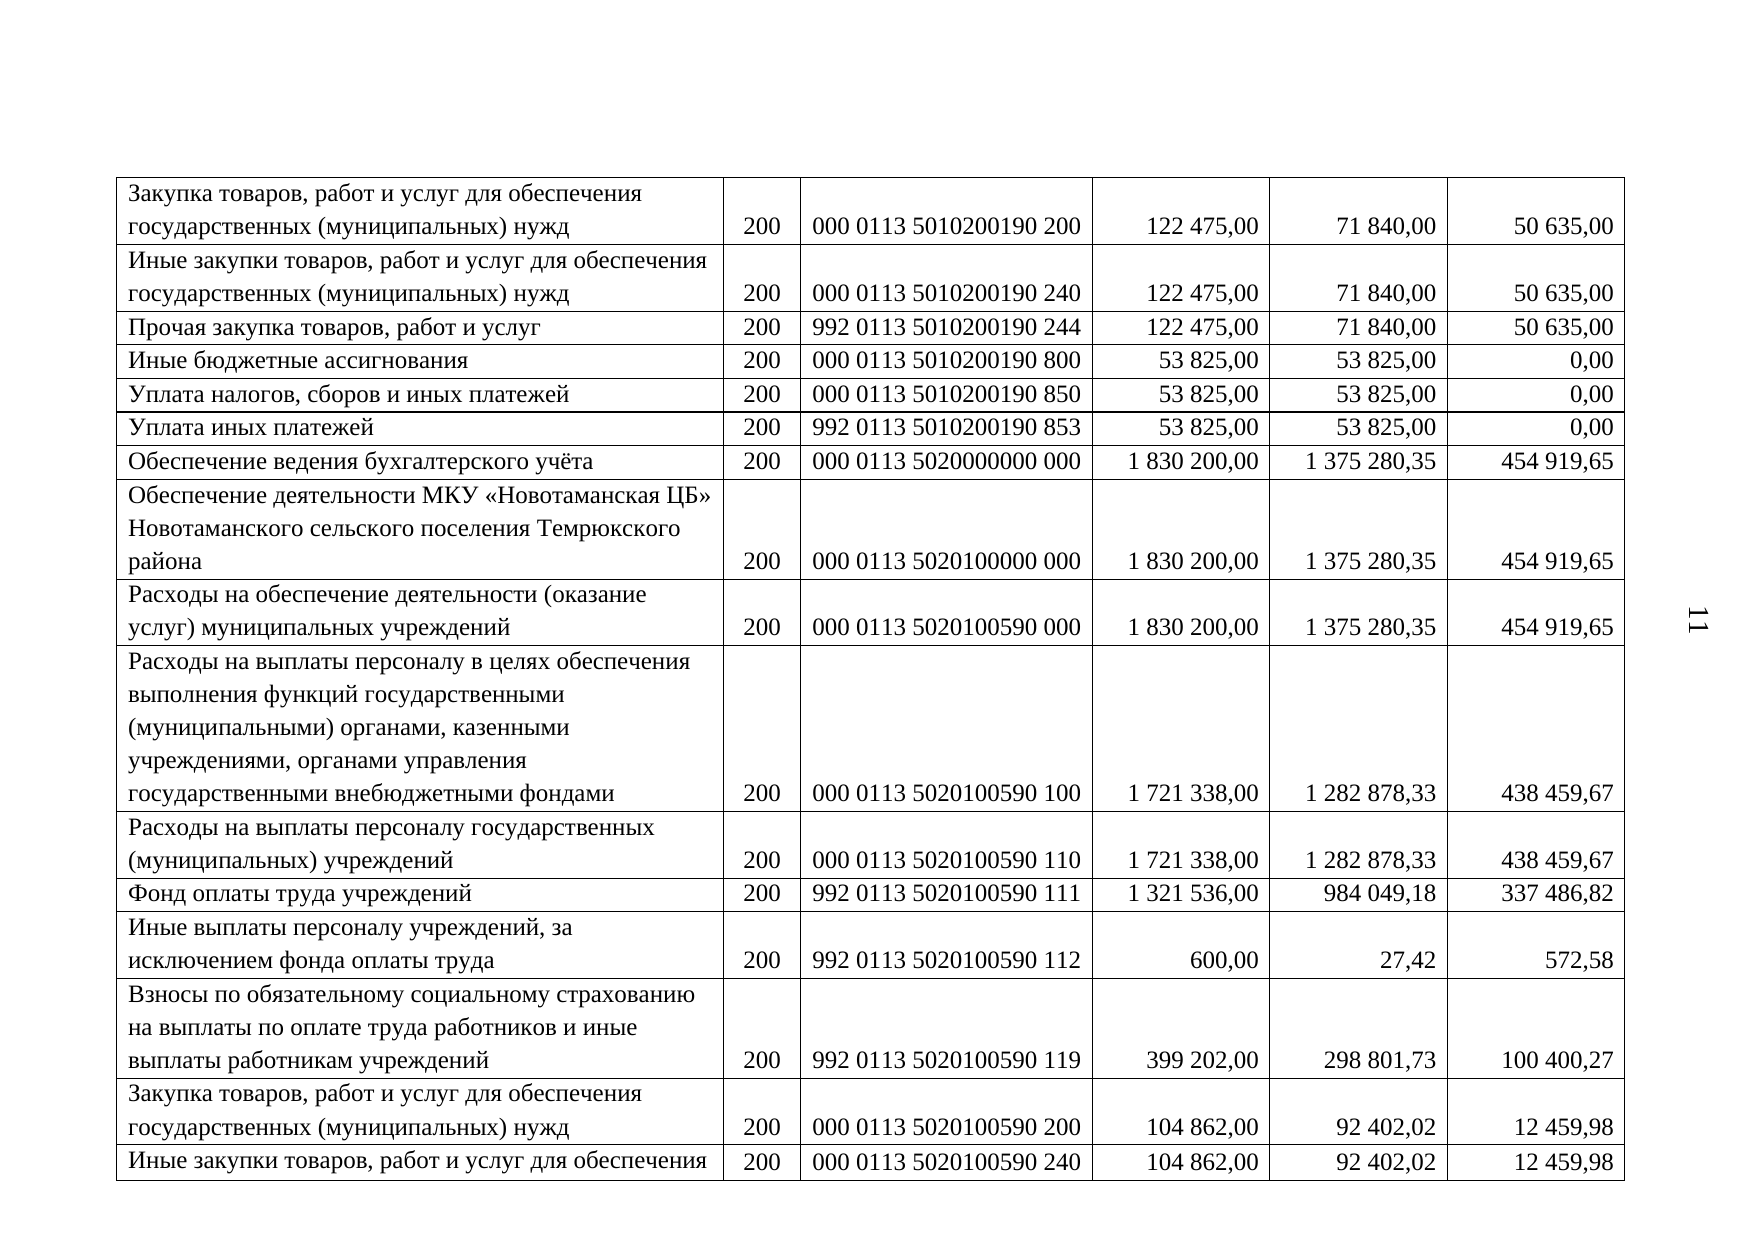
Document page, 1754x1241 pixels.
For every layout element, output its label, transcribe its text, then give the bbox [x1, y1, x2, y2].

table_cell 200 [724, 580, 800, 645]
table_cell 27,42 [1270, 912, 1447, 978]
table_cell Расходы на обеспечение деятельности (оказание услуг) муниципальных учреждений [117, 580, 723, 645]
table_cell 200 [724, 413, 800, 445]
table_cell 000 0113 5010200190 800 [801, 345, 1092, 378]
table_cell 104 862,00 [1093, 1079, 1269, 1144]
table_cell 984 049,18 [1270, 879, 1447, 911]
table_cell 454 919,65 [1448, 580, 1624, 645]
table_cell 000 0113 5020100590 100 [801, 646, 1092, 811]
table_cell 600,00 [1093, 912, 1269, 978]
table_cell 1 321 536,00 [1093, 879, 1269, 911]
table_cell 992 0113 5020100590 111 [801, 879, 1092, 911]
table_cell Прочая закупка товаров, работ и услуг [117, 312, 723, 344]
table_cell 298 801,73 [1270, 979, 1447, 1077]
table_cell Уплата налогов, сборов и иных платежей [117, 379, 723, 411]
table_cell 104 862,00 [1093, 1145, 1269, 1180]
table_cell 200 [724, 879, 800, 911]
table_cell 1 721 338,00 [1093, 646, 1269, 811]
table_cell 200 [724, 345, 800, 378]
table_cell 122 475,00 [1093, 312, 1269, 344]
table_cell 200 [724, 979, 800, 1077]
table_cell Уплата иных платежей [117, 413, 723, 445]
table_cell Обеспечение ведения бухгалтерского учёта [117, 446, 723, 479]
table_cell 0,00 [1448, 345, 1624, 378]
table_cell 1 721 338,00 [1093, 812, 1269, 877]
table_cell 200 [724, 178, 800, 244]
table_cell 572,58 [1448, 912, 1624, 978]
table_cell 000 0113 5020100000 000 [801, 480, 1092, 578]
table_cell 000 0113 5010200190 850 [801, 379, 1092, 411]
table_cell 337 486,82 [1448, 879, 1624, 911]
table_cell 12 459,98 [1448, 1079, 1624, 1144]
table_cell 992 0113 5020100590 112 [801, 912, 1092, 978]
table_cell 71 840,00 [1270, 312, 1447, 344]
table_cell 92 402,02 [1270, 1079, 1447, 1144]
table_cell 200 [724, 245, 800, 311]
table_cell 200 [724, 1079, 800, 1144]
table_cell Иные выплаты персоналу учреждений, за исключением фонда оплаты труда [117, 912, 723, 978]
table_cell 53 825,00 [1270, 345, 1447, 378]
table_cell 000 0113 5020000000 000 [801, 446, 1092, 479]
table_cell 50 635,00 [1448, 312, 1624, 344]
table_cell Взносы по обязательному социальному страхованию на выплаты по оплате труда работников и иные выплаты работникам учреждений [117, 979, 723, 1077]
table_cell 200 [724, 912, 800, 978]
table_cell 000 0113 5020100590 000 [801, 580, 1092, 645]
table_cell 71 840,00 [1270, 245, 1447, 311]
table_cell 200 [724, 646, 800, 811]
table_cell Закупка товаров, работ и услуг для обеспечения государственных (муниципальных) нужд [117, 178, 723, 244]
table_cell Расходы на выплаты персоналу в целях обеспечения выполнения функций государственными (муниципальными) органами, казенными учреждениями, органами управления государственными внебюджетными фондами [117, 646, 723, 811]
table_cell 1 375 280,35 [1270, 446, 1447, 479]
table_cell 200 [724, 1145, 800, 1180]
table_cell 1 282 878,33 [1270, 812, 1447, 877]
table_cell 53 825,00 [1093, 413, 1269, 445]
table_cell Иные закупки товаров, работ и услуг для обеспечения государственных (муниципальных) нужд [117, 245, 723, 311]
table_cell 100 400,27 [1448, 979, 1624, 1077]
table_cell 0,00 [1448, 379, 1624, 411]
table_cell 53 825,00 [1093, 345, 1269, 378]
table_cell 53 825,00 [1270, 413, 1447, 445]
table_cell 992 0113 5010200190 244 [801, 312, 1092, 344]
table_cell 1 375 280,35 [1270, 480, 1447, 578]
table_cell 000 0113 5020100590 110 [801, 812, 1092, 877]
table_cell 200 [724, 812, 800, 877]
table_cell 122 475,00 [1093, 245, 1269, 311]
table_cell 1 830 200,00 [1093, 446, 1269, 479]
table_cell Обеспечение деятельности МКУ «Новотаманская ЦБ» Новотаманского сельского поселения Темрюкского района [117, 480, 723, 578]
table_cell 399 202,00 [1093, 979, 1269, 1077]
table_cell 53 825,00 [1270, 379, 1447, 411]
table_cell 200 [724, 446, 800, 479]
table_cell 992 0113 5020100590 119 [801, 979, 1092, 1077]
table_cell 0,00 [1448, 413, 1624, 445]
table_cell 1 282 878,33 [1270, 646, 1447, 811]
table_cell 50 635,00 [1448, 245, 1624, 311]
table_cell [801, 1145, 1092, 1180]
table_cell Расходы на выплаты персоналу государственных (муниципальных) учреждений [117, 812, 723, 877]
table_cell 92 402,02 [1270, 1145, 1447, 1180]
table_cell 50 635,00 [1448, 178, 1624, 244]
table_cell Закупка товаров, работ и услуг для обеспечения государственных (муниципальных) нужд [117, 1079, 723, 1144]
table_cell 438 459,67 [1448, 646, 1624, 811]
table_cell 1 830 200,00 [1093, 580, 1269, 645]
table_cell 000 0113 5010200190 200 [801, 178, 1092, 244]
table_cell Фонд оплаты труда учреждений [117, 879, 723, 911]
table_cell 454 919,65 [1448, 446, 1624, 479]
table_cell 438 459,67 [1448, 812, 1624, 877]
table_cell 000 0113 5010200190 240 [801, 245, 1092, 311]
table_cell 200 [724, 480, 800, 578]
table_cell 53 825,00 [1093, 379, 1269, 411]
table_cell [117, 1145, 723, 1180]
table_cell 1 375 280,35 [1270, 580, 1447, 645]
table_cell 1 830 200,00 [1093, 480, 1269, 578]
table_cell 000 0113 5020100590 200 [801, 1079, 1092, 1144]
table_cell 71 840,00 [1270, 178, 1447, 244]
table_cell 200 [724, 312, 800, 344]
table_cell 200 [724, 379, 800, 411]
table_cell 12 459,98 [1448, 1145, 1624, 1180]
table_cell 992 0113 5010200190 853 [801, 413, 1092, 445]
table_cell 454 919,65 [1448, 480, 1624, 578]
table_cell 122 475,00 [1093, 178, 1269, 244]
table_cell Иные бюджетные ассигнования [117, 345, 723, 378]
